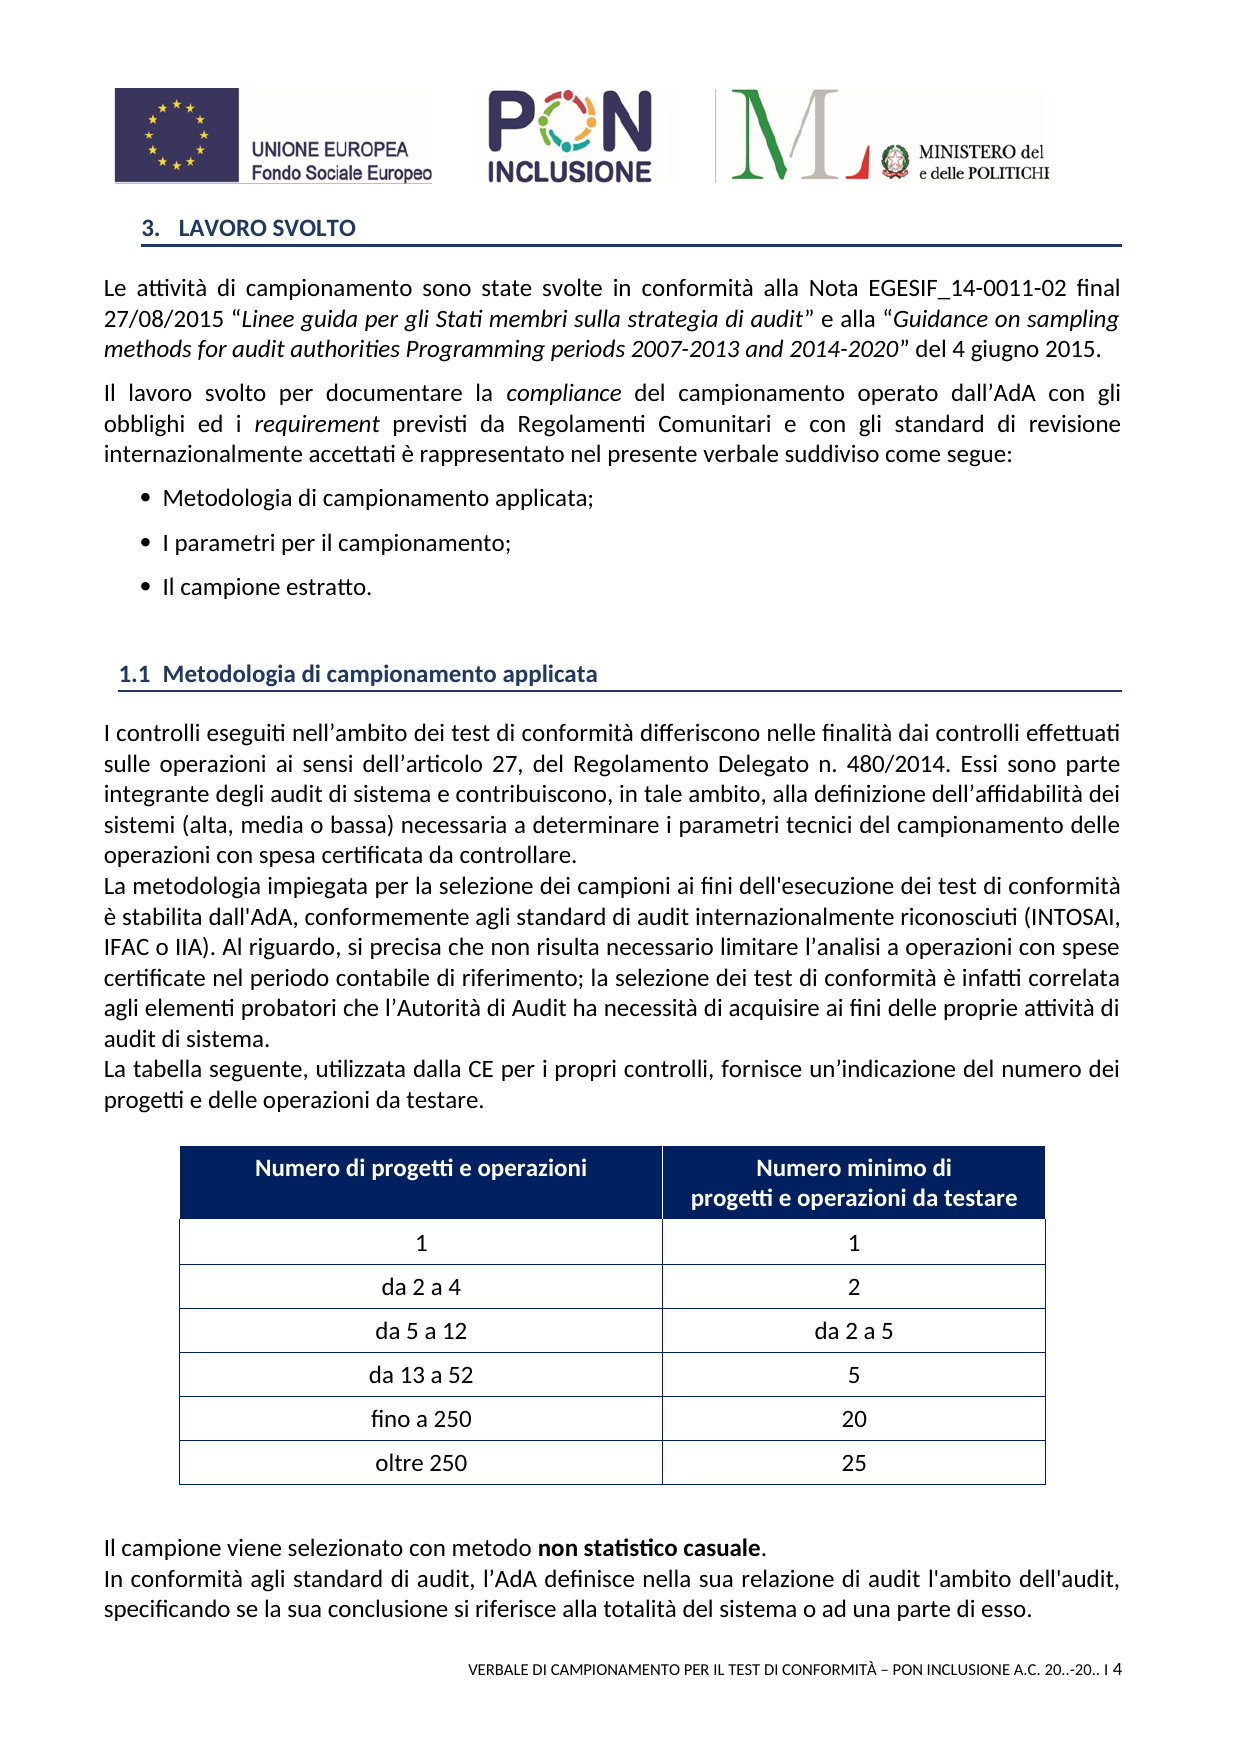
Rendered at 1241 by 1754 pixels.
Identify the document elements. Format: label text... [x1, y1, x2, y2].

list Metodologia di campionamento applicata; [141, 483, 1122, 513]
text Il lavoro svolto per documentare la compliance del campionamento operato dall’AdA con gli obblighi ed i requirement previsti da Regolamenti Comunitari e con gli standard di revisione internazionalmente accettati è rappresentato nel presente verbale suddiviso come segue: [103, 377, 1122, 469]
table_cell fino a 250 [180, 1397, 662, 1440]
picture [114, 88, 1050, 184]
subtitle LAVORO SVOLTO [141, 212, 1122, 244]
list I parametri per il campionamento; [141, 527, 1122, 557]
text In conformità agli standard di audit, l’AdA definisce nella sua relazione di audit l'ambito dell'audit, specificando se la sua conclusione si riferisce alla totalità del sistema o ad una parte di esso. [103, 1563, 1122, 1624]
table_cell da 5 a 12 [180, 1309, 662, 1352]
table_cell da 2 a 5 [663, 1309, 1045, 1352]
table_cell 5 [663, 1353, 1045, 1396]
table_cell da 13 a 52 [180, 1353, 662, 1396]
text La tabella seguente, utilizzata dalla CE per i propri controlli, fornisce un’indicazione del numero dei progetti e delle operazioni da testare. [103, 1053, 1122, 1114]
table_cell 1 [663, 1220, 1045, 1263]
table_cell da 2 a 4 [180, 1265, 662, 1307]
table_header Numero di progetti e operazioni [180, 1146, 662, 1219]
table_cell 25 [663, 1441, 1045, 1484]
text La metodologia impiegata per la selezione dei campioni ai fini dell'esecuzione dei test di conformità è stabilita dall'AdA, conformemente agli standard di audit internazionalmente riconosciuti (INTOSAI, IFAC o IIA). Al riguardo, si precisa che non risulta necessario limitare l’analisi a operazioni con spese certificate nel periodo contabile di riferimento; la selezione dei test di conformità è infatti correlata agli elementi probatori che l’Autorità di Audit ha necessità di acquisire ai fini delle proprie attività di audit di sistema. [103, 870, 1122, 1053]
text I controlli eseguiti nell’ambito dei test di conformità differiscono nelle finalità dai controlli effettuati sulle operazioni ai sensi dell’articolo 27, del Regolamento Delegato n. 480/2014. Essi sono parte integrante degli audit di sistema e contribuiscono, in tale ambito, alla definizione dell’affidabilità dei sistemi (alta, media o bassa) necessaria a determinare i parametri tecnici del campionamento delle operazioni con spesa certificata da controllare. [103, 717, 1122, 870]
subtitle Metodologia di campionamento applicata [118, 658, 1122, 690]
list Il campione estratto. [141, 571, 1122, 601]
table_cell oltre 250 [180, 1441, 662, 1484]
table_cell 1 [180, 1220, 662, 1263]
text Le attività di campionamento sono state svolte in conformità alla Nota EGESIF_14-0011-02 final 27/08/2015 “Linee guida per gli Stati membri sulla strategia di audit” e alla “Guidance on sampling methods for audit authorities Programming periods 2007-2013 and 2014-2020” del 4 giugno 2015. [103, 272, 1122, 364]
table_cell 20 [663, 1397, 1045, 1440]
text Il campione viene selezionato con metodo non statistico casuale. [103, 1532, 1122, 1563]
table_header Numero minimo di progetti e operazioni da testare [663, 1146, 1045, 1219]
table_cell 2 [663, 1265, 1045, 1307]
